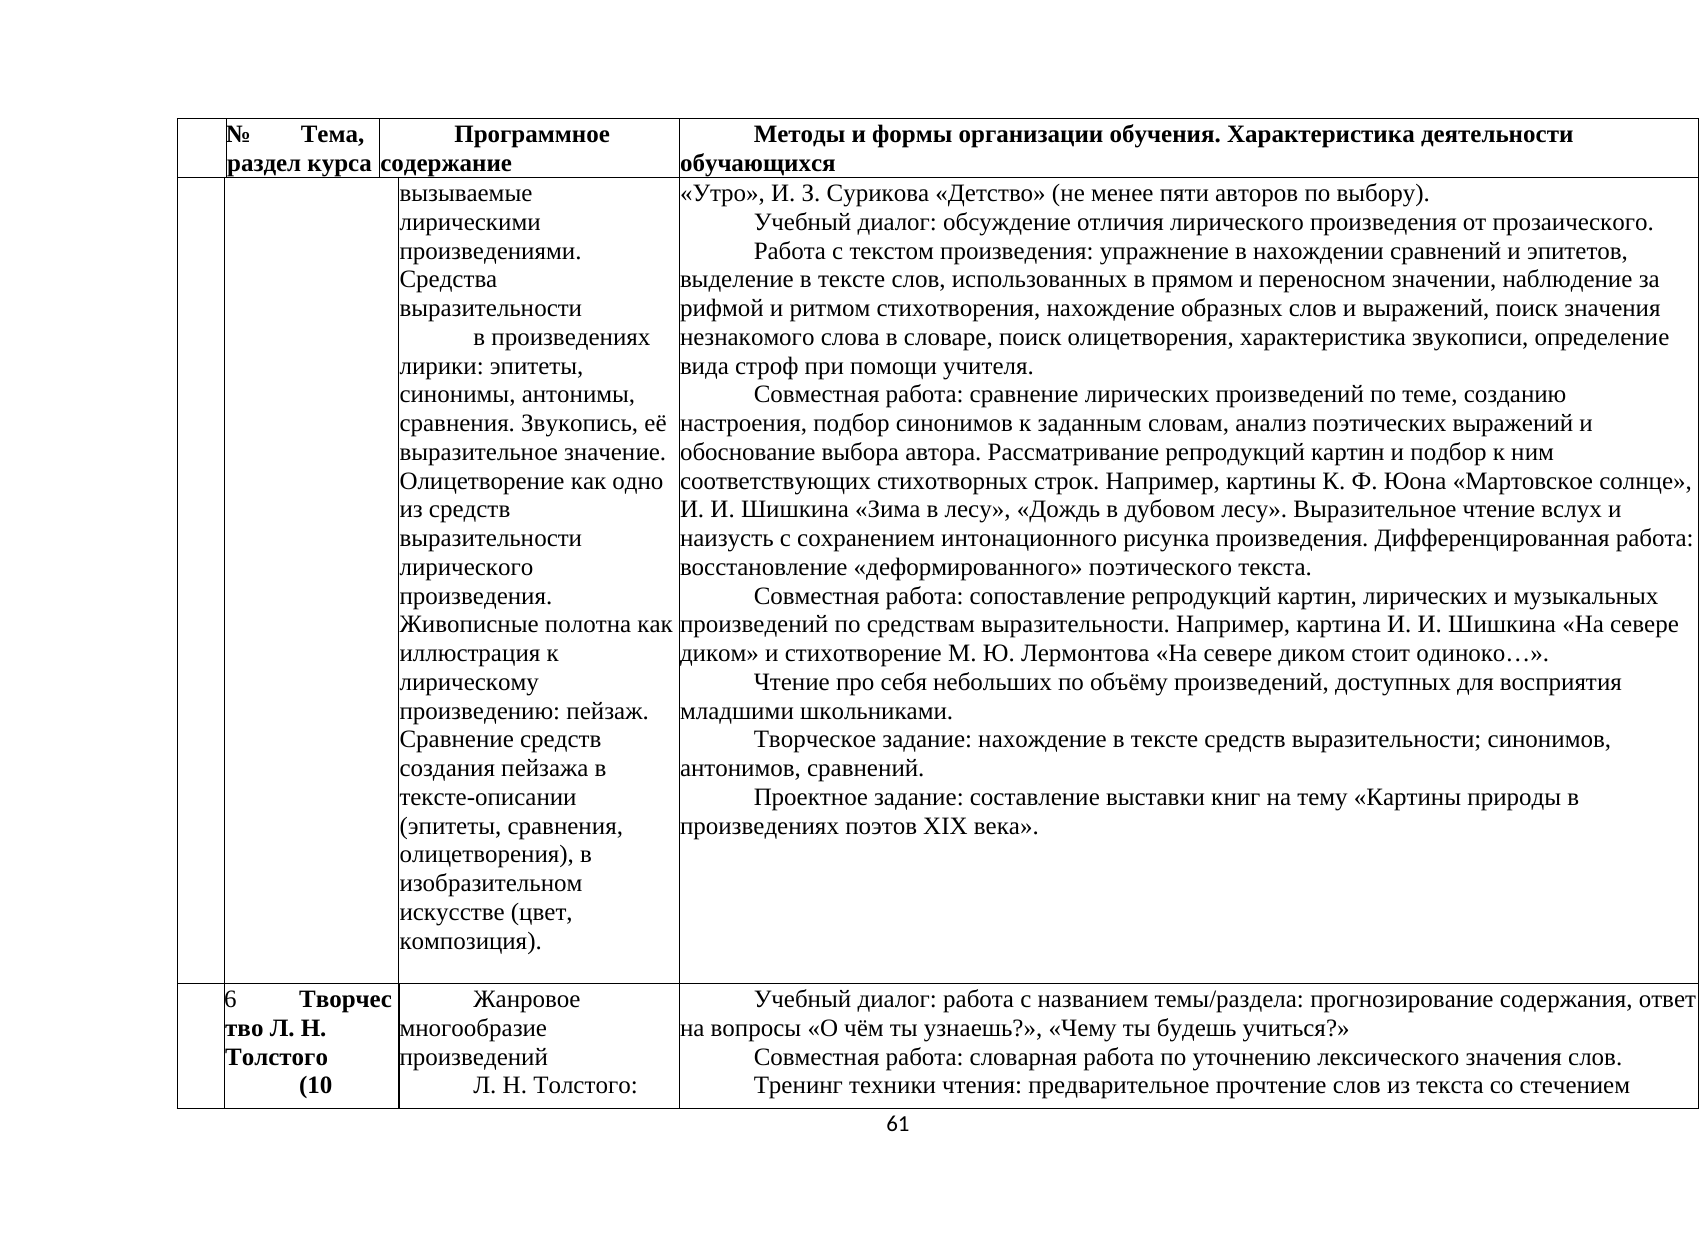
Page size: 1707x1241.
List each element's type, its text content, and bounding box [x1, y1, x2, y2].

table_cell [225, 178, 398, 983]
table_cell Творчество Л. Н. Толстого (10 часов) [225, 984, 398, 1108]
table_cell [400, 984, 679, 1108]
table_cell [680, 984, 1698, 1108]
table_cell 5 [178, 178, 224, 983]
table_header № [178, 119, 226, 177]
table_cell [399, 178, 679, 983]
table_header Методы и формы организации обучения. Характеристика деятельности обучающихся [680, 119, 1698, 177]
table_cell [680, 178, 1698, 983]
table_cell 6 [178, 984, 224, 1108]
table_header Тема, раздел курса [227, 119, 379, 177]
table_header Программное содержание [380, 119, 679, 177]
